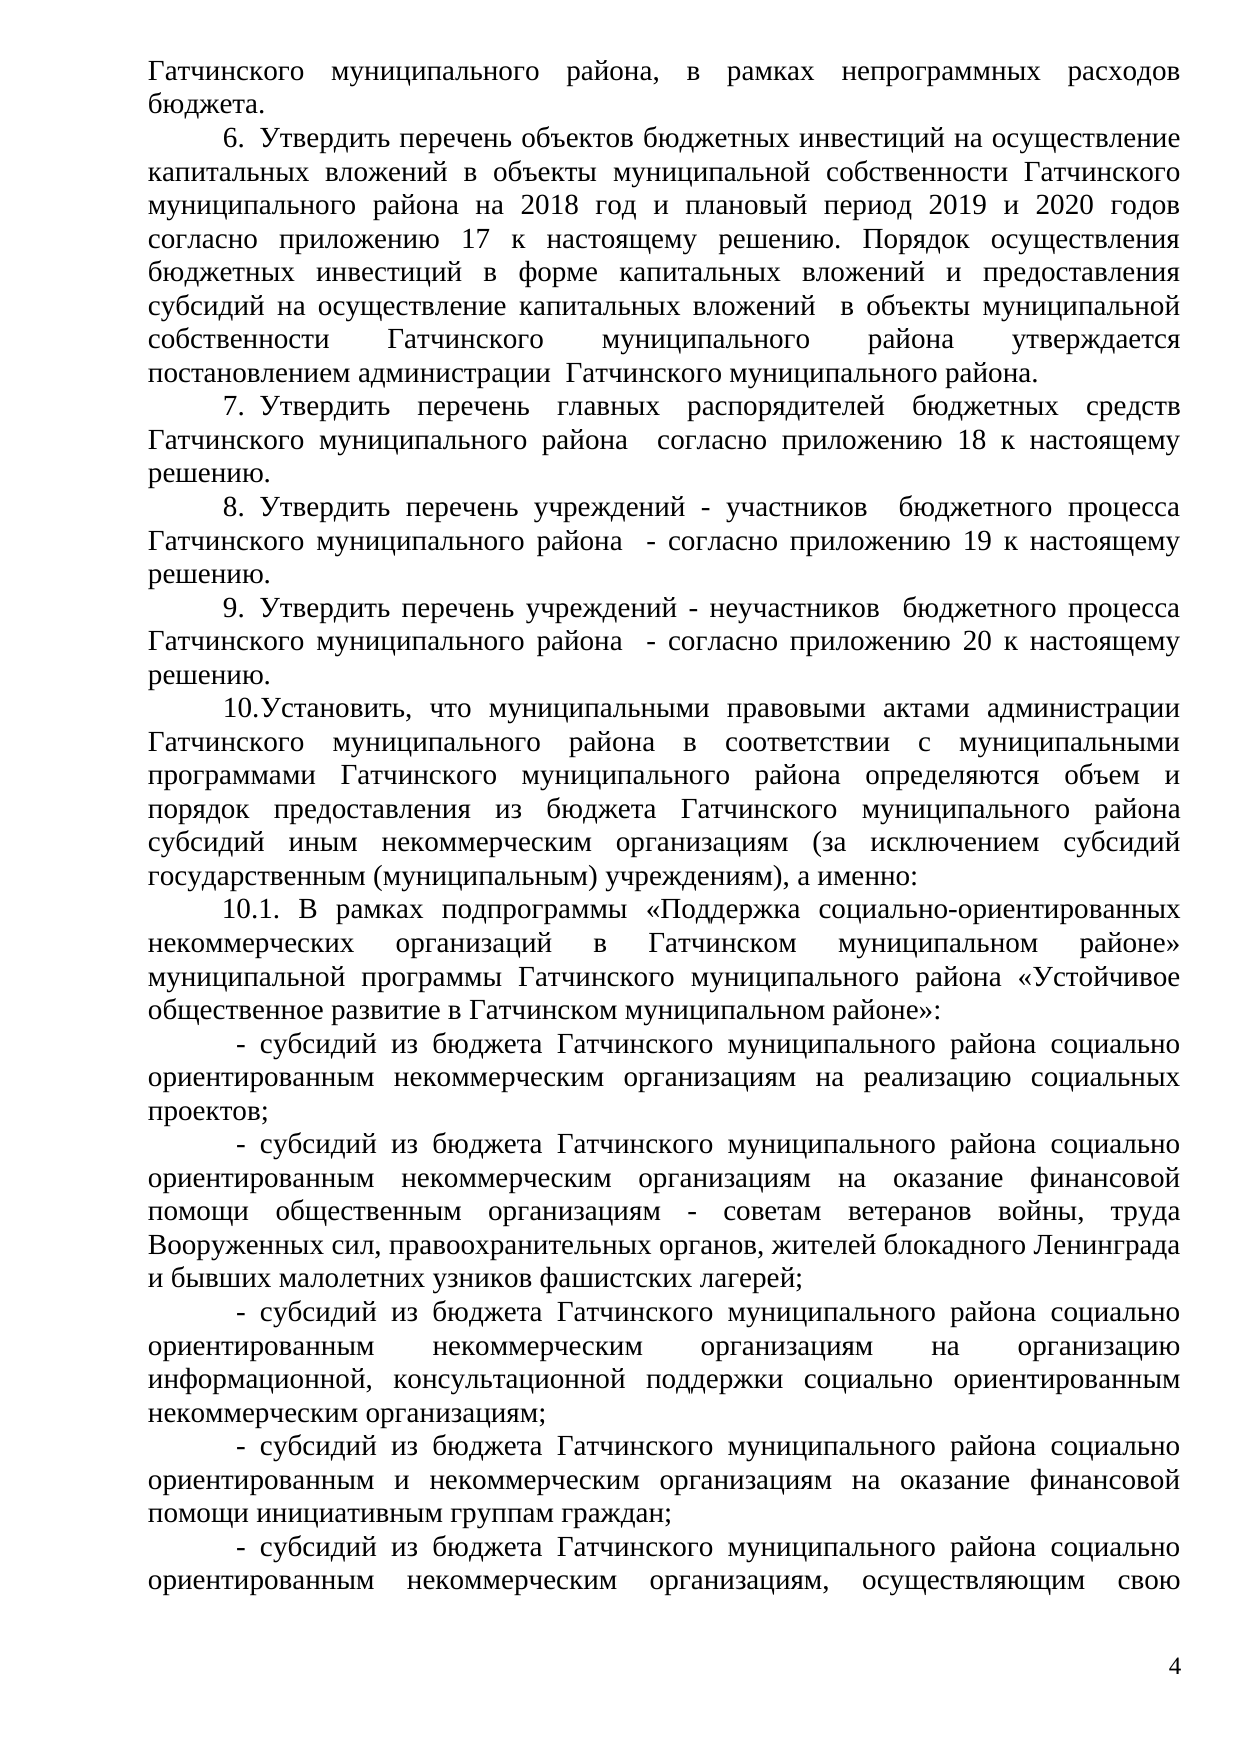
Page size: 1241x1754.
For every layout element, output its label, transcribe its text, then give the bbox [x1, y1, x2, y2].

text - субсидий из бюджета Гатчинского муниципального района социально ориентированным некоммерческим организациям на организацию информационной, консультационной поддержки социально ориентированным некоммерческим организациям; [148, 1294, 1181, 1428]
text - субсидий из бюджета Гатчинского муниципального района социально ориентированным некоммерческим организациям на оказание финансовой помощи общественным организациям - советам ветеранов войны, труда Вооруженных сил, правоохранительных органов, жителей блокадного Ленинграда и бывших малолетних узников фашистских лагерей; [148, 1126, 1181, 1294]
list Утвердить перечень главных распорядителей бюджетных средств Гатчинского муниципального района согласно приложению 18 к настоящему решению. [148, 388, 1181, 489]
list Утвердить перечень объектов бюджетных инвестиций на осуществление капитальных вложений в объекты муниципальной собственности Гатчинского муниципального района на 2018 год и плановый период 2019 и 2020 годов согласно приложению 17 к настоящему решению. Порядок осуществления бюджетных инвестиций в форме капитальных вложений и предоставления субсидий на осуществление капитальных вложений в объекты муниципальной собственности Гатчинского муниципального района утверждается постановлением администрации Гатчинского муниципального района. [148, 120, 1181, 388]
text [148, 1529, 1181, 1596]
text 10.1. В рамках подпрограммы «Поддержка социально-ориентированных некоммерческих организаций в Гатчинском муниципальном районе» муниципальной программы Гатчинского муниципального района «Устойчивое общественное развитие в Гатчинском муниципальном районе»: [148, 892, 1181, 1026]
text - субсидий из бюджета Гатчинского муниципального района социально ориентированным и некоммерческим организациям на оказание финансовой помощи инициативным группам граждан; [148, 1428, 1181, 1529]
list Установить, что муниципальными правовыми актами администрации Гатчинского муниципального района в соответствии с муниципальными программами Гатчинского муниципального района определяются объем и порядок предоставления из бюджета Гатчинского муниципального района субсидий иным некоммерческим организациям (за исключением субсидий государственным (муниципальным) учреждениям), а именно: [148, 690, 1181, 892]
list Утвердить перечень учреждений - участников бюджетного процесса Гатчинского муниципального района - согласно приложению 19 к настоящему решению. [148, 489, 1181, 590]
list Утвердить перечень учреждений - неучастников бюджетного процесса Гатчинского муниципального района - согласно приложению 20 к настоящему решению. [148, 590, 1181, 690]
text - субсидий из бюджета Гатчинского муниципального района социально ориентированным некоммерческим организациям на реализацию социальных проектов; [148, 1026, 1181, 1126]
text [148, 53, 1181, 120]
